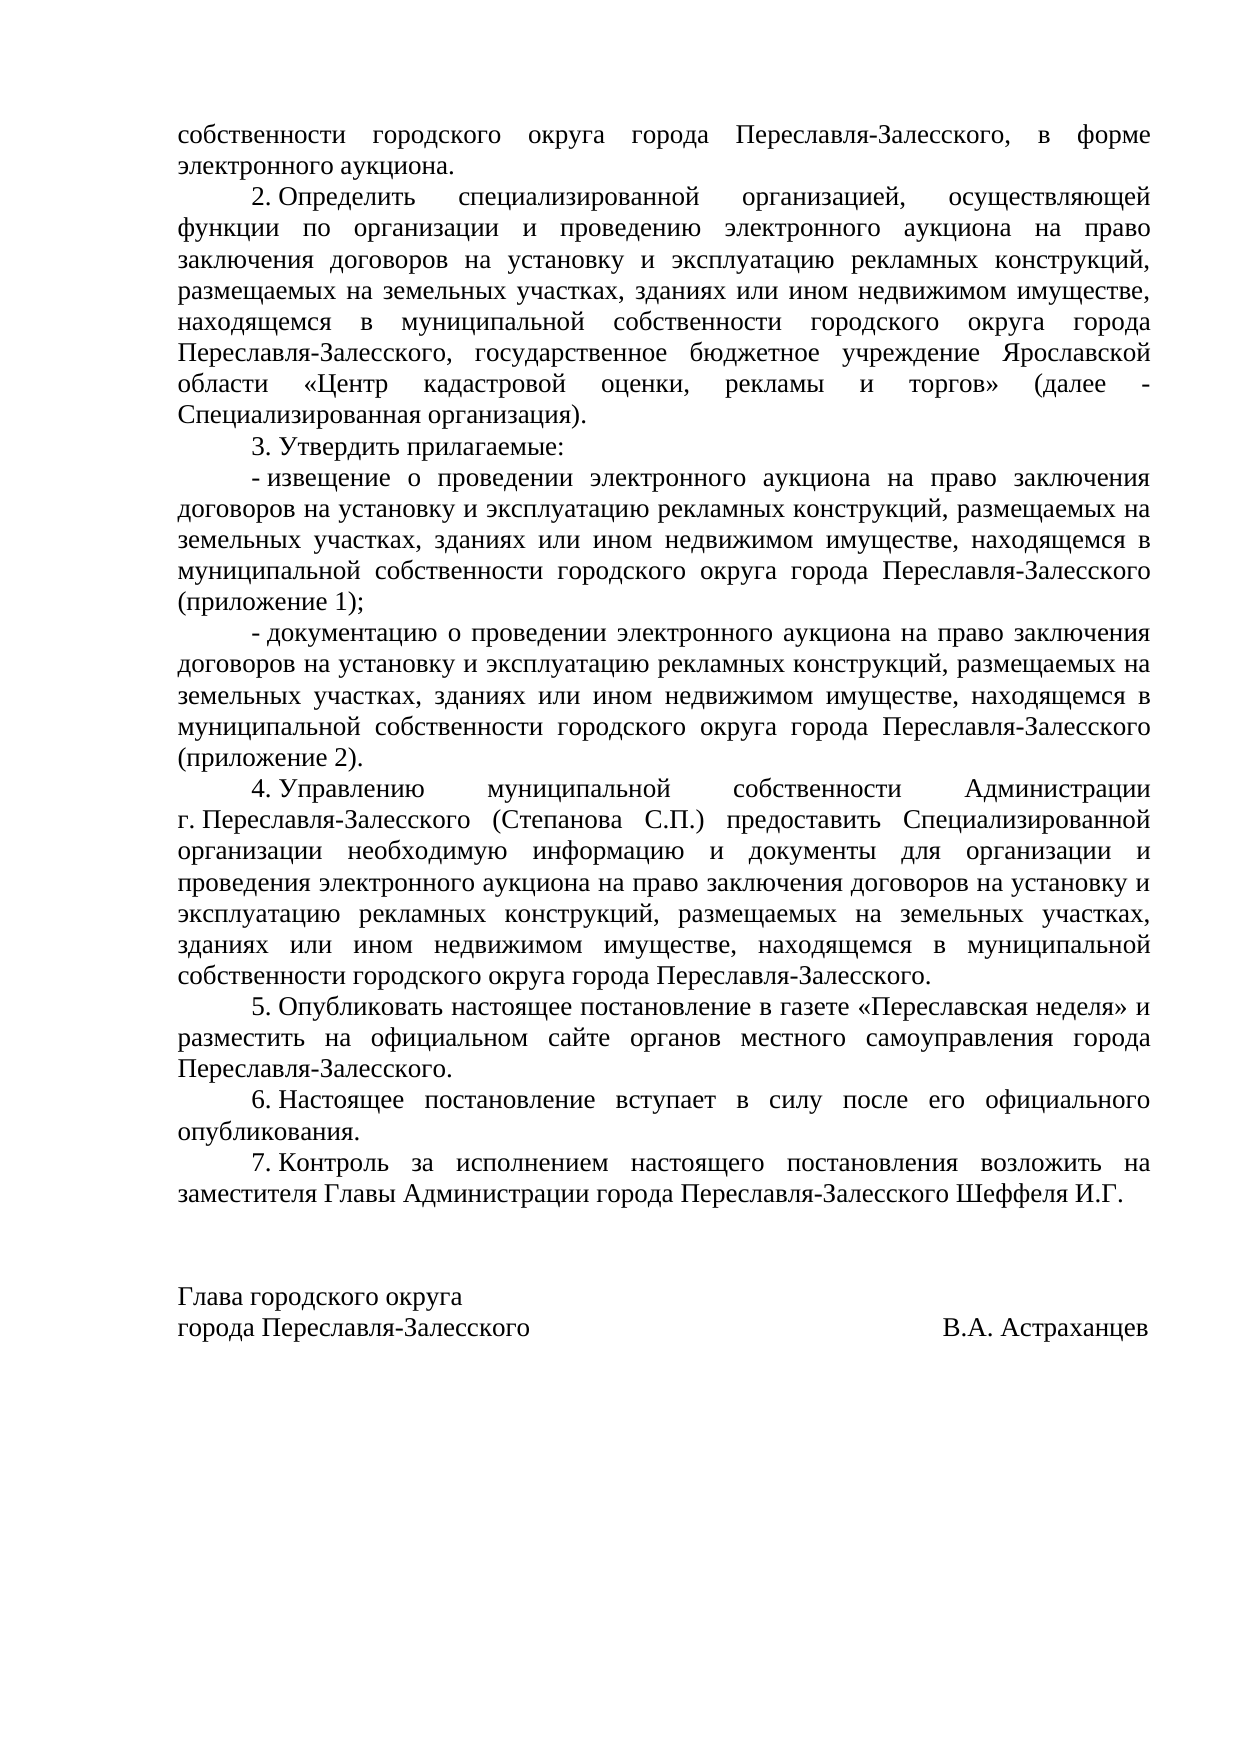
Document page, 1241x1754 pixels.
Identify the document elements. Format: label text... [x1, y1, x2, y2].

text 5. Опубликовать настоящее постановление в газете «Переславская неделя» и разместить на официальном сайте органов местного самоуправления города Переславля-Залесского. [177, 990, 1152, 1084]
text 6. Настоящее постановление вступает в силу после его официального опубликования. [177, 1084, 1152, 1146]
text Глава городского округа [177, 1280, 1152, 1311]
text 3. Утвердить прилагаемые: [177, 429, 1152, 461]
text 4. Управлению муниципальной собственности Администрации г. Переславля-Залесского (Степанова С.П.) предоставить Специализированной организации необходимую информацию и документы для организации и проведения электронного аукциона на право заключения договоров на установку и эксплуатацию рекламных конструкций, размещаемых на земельных участках, зданиях или ином недвижимом имуществе, находящемся в муниципальной собственности городского округа города Переславля-Залесского. [177, 772, 1152, 990]
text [177, 118, 1152, 180]
text 2. Определить специализированной организацией, осуществляющей функции по организации и проведению электронного аукциона на право заключения договоров на установку и эксплуатацию рекламных конструкций, размещаемых на земельных участках, зданиях или ином недвижимом имуществе, находящемся в муниципальной собственности городского округа города Переславля-Залесского, государственное бюджетное учреждение Ярославской области «Центр кадастровой оценки, рекламы и торгов» (далее - Специализированная организация). [177, 180, 1152, 429]
text города Переславля-Залесского В.А. Астраханцев [177, 1311, 1152, 1342]
text 7. Контроль за исполнением настоящего постановления возложить на заместителя Главы Администрации города Переславля-Залесского Шеффеля И.Г. [177, 1146, 1152, 1208]
text - извещение о проведении электронного аукциона на право заключения договоров на установку и эксплуатацию рекламных конструкций, размещаемых на земельных участках, зданиях или ином недвижимом имуществе, находящемся в муниципальной собственности городского округа города Переславля-Залесского (приложение 1); [177, 461, 1152, 616]
text - документацию о проведении электронного аукциона на право заключения договоров на установку и эксплуатацию рекламных конструкций, размещаемых на земельных участках, зданиях или ином недвижимом имуществе, находящемся в муниципальной собственности городского округа города Переславля-Залесского (приложение 2). [177, 616, 1152, 772]
